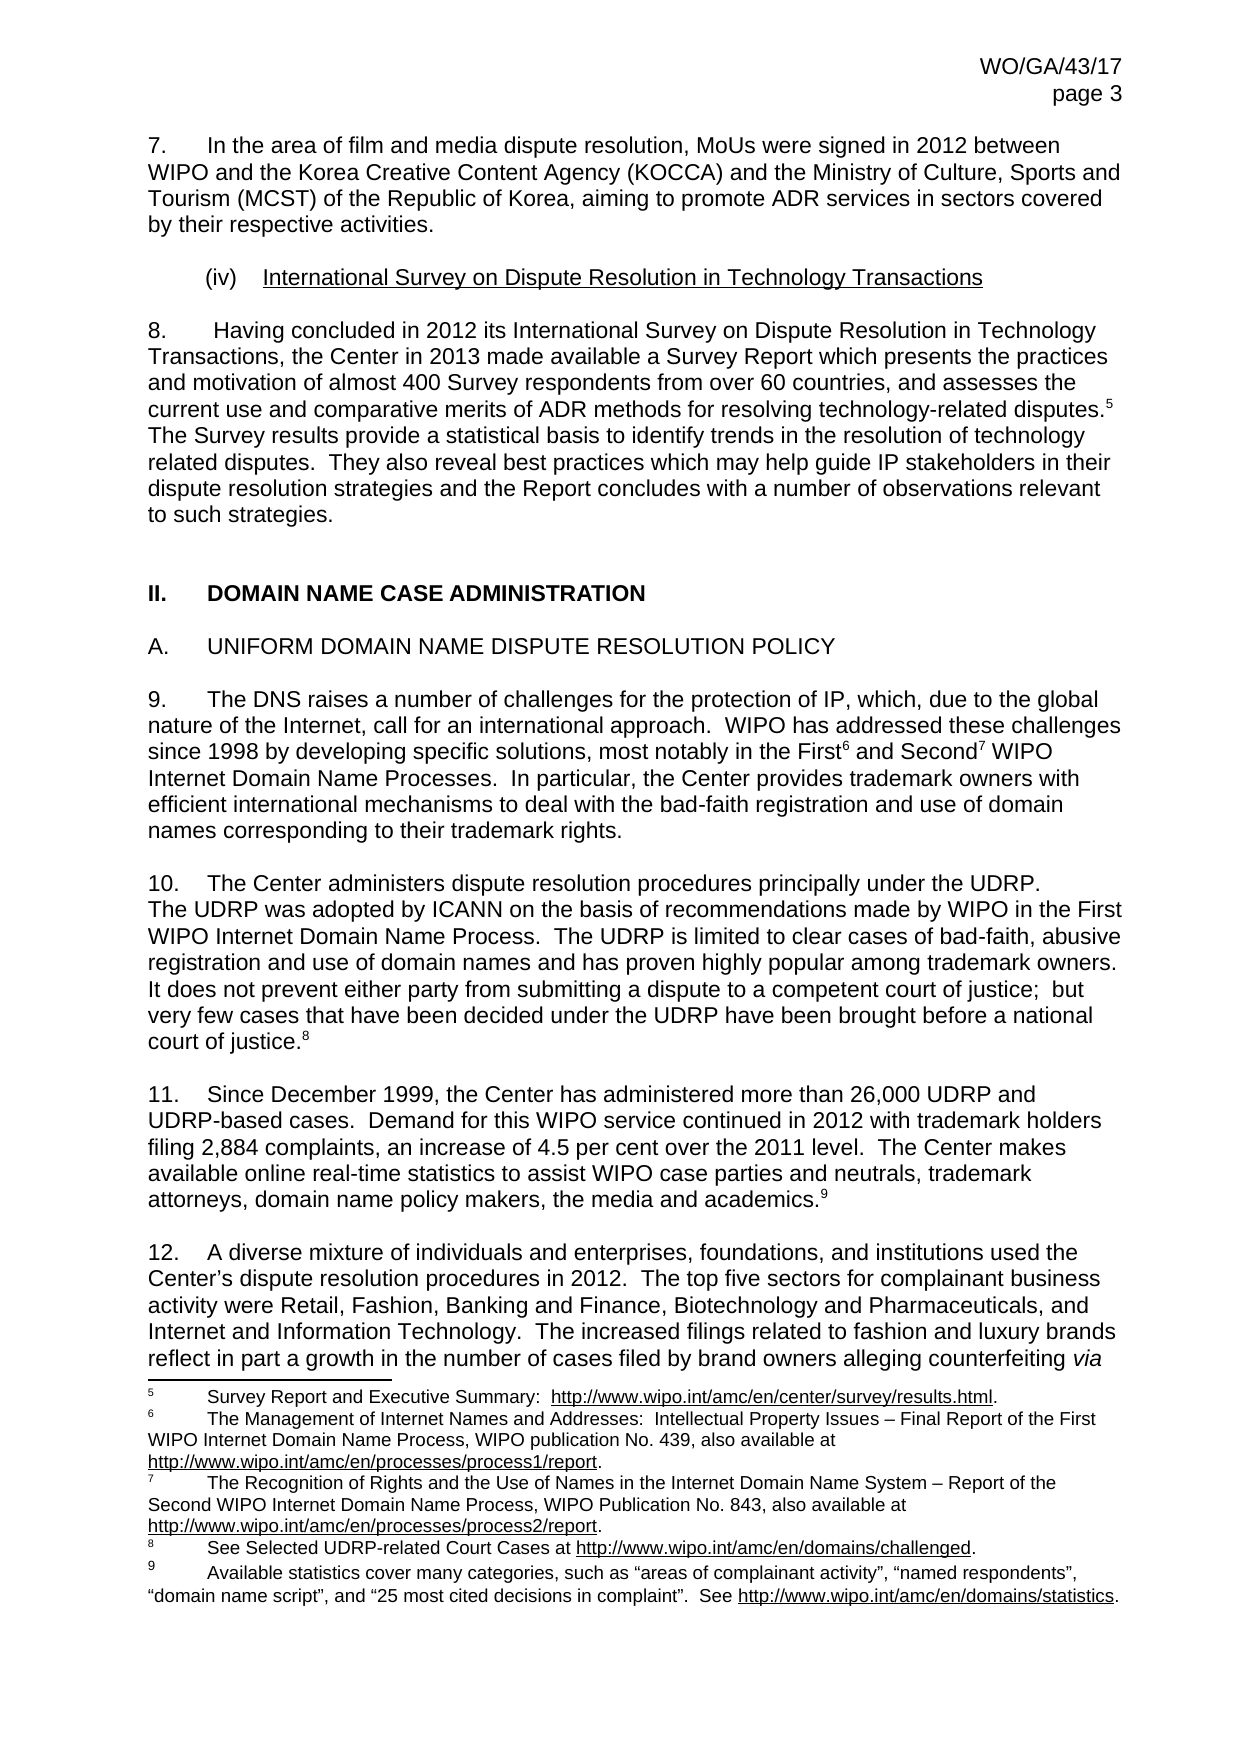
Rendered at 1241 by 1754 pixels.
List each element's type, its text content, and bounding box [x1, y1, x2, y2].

text 9. The DNS raises a number of challenges for the protection of IP, which, due to the global nature of the Internet, call for an international approach. WIPO has addressed these challenges since 1998 by developing specific solutions, most notably in the First and Second WIPO Internet Domain Name Processes. In particular, the Center provides trademark owners with efficient international mechanisms to deal with the bad-faith registration and use of domain names corresponding to their trademark rights. [148, 686, 1122, 844]
subtitle A. Uniform Domain Name Dispute Resolution Policy [148, 633, 1122, 659]
text 10. The Center administers dispute resolution procedures principally under the UDRP. The UDRP was adopted by ICANN on the basis of recommendations made by WIPO in the First WIPO Internet Domain Name Process. The UDRP is limited to clear cases of bad-faith, abusive registration and use of domain names and has proven highly popular among trademark owners. It does not prevent either party from submitting a dispute to a competent court of justice; but very few cases that have been decided under the UDRP have been brought before a national court of justice. [148, 870, 1122, 1054]
subtitle (iv) International Survey on Dispute Resolution in Technology Transactions [205, 264, 1122, 290]
text 8. Having concluded in 2012 its International Survey on Dispute Resolution in Technology Transactions, the Center in 2013 made available a Survey Report which presents the practices and motivation of almost 400 Survey respondents from over 60 countries, and assesses the current use and comparative merits of ADR methods for resolving technology-related disputes. The Survey results provide a statistical basis to identify trends in the resolution of technology related disputes. They also reveal best practices which may help guide IP stakeholders in their dispute resolution strategies and the Report concludes with a number of observations relevant to such strategies. [148, 317, 1122, 527]
subtitle II. DOMAIN NAME CASE ADMINISTRATION [148, 580, 1122, 607]
text 11. Since December 1999, the Center has administered more than 26,000 UDRP and UDRP-based cases. Demand for this WIPO service continued in 2012 with trademark holders filing 2,884 complaints, an increase of 4.5 per cent over the 2011 level. The Center makes available online real-time statistics to assist WIPO case parties and neutrals, trademark attorneys, domain name policy makers, the media and academics. [148, 1081, 1122, 1213]
text 7. In the area of film and media dispute resolution, MoUs were signed in 2012 between WIPO and the Korea Creative Content Agency (KOCCA) and the Ministry of Culture, Sports and Tourism (MCST) of the Republic of Korea, aiming to promote ADR services in sectors covered by their respective activities. [148, 132, 1122, 238]
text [148, 1239, 1122, 1371]
